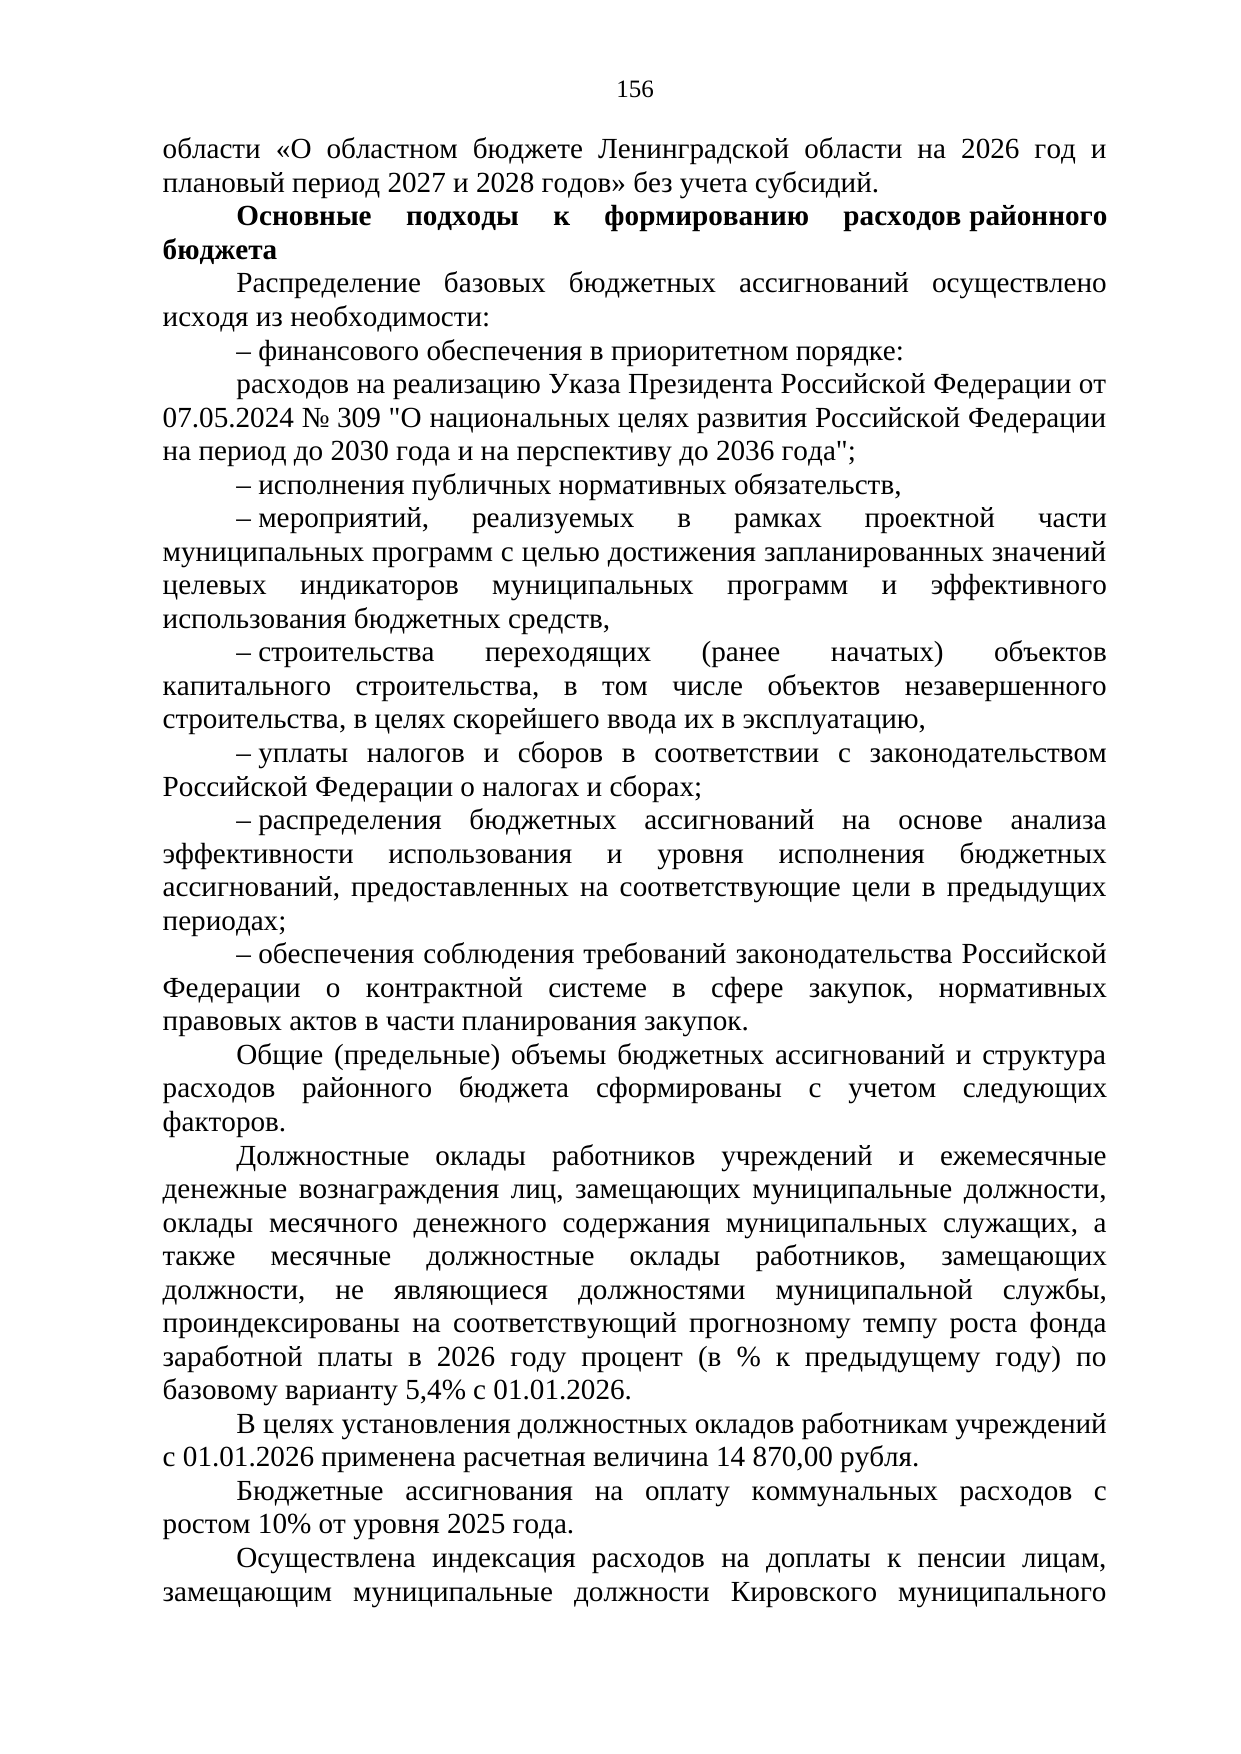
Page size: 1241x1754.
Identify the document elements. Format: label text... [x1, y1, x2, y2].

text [162, 1540, 1107, 1607]
text – строительства переходящих (ранее начатых) объектов капитального строительства, в том числе объектов незавершенного строительства, в целях скорейшего ввода их в эксплуатацию, [162, 634, 1107, 735]
text – обеспечения соблюдения требований законодательства Российской Федерации о контрактной системе в сфере закупок, нормативных правовых актов в части планирования закупок. [162, 936, 1107, 1037]
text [162, 131, 1107, 198]
text Должностные оклады работников учреждений и ежемесячные денежные вознаграждения лиц, замещающих муниципальные должности, оклады месячного денежного содержания муниципальных служащих, а также месячные должностные оклады работников, замещающих должности, не являющиеся должностями муниципальной службы, проиндексированы на соответствующий прогнозному темпу роста фонда заработной платы в 2026 году процент (в % к предыдущему году) по базовому варианту 5,4% с 01.01.2026. [162, 1138, 1107, 1406]
text – уплаты налогов и сборов в соответствии с законодательством Российской Федерации о налогах и сборах; [162, 735, 1107, 802]
text Распределение базовых бюджетных ассигнований осуществлено исходя из необходимости: [162, 266, 1107, 333]
text расходов на реализацию Указа Президента Российской Федерации от 07.05.2024 № 309 "О национальных целях развития Российской Федерации на период до 2030 года и на перспективу до 2036 года"; [162, 366, 1107, 467]
text Основные подходы к формированию расходов районного бюджета [162, 198, 1107, 266]
text Общие (предельные) объемы бюджетных ассигнований и структура расходов районного бюджета сформированы с учетом следующих факторов. [162, 1037, 1107, 1138]
text Бюджетные ассигнования на оплату коммунальных расходов с ростом 10% от уровня 2025 года. [162, 1473, 1107, 1540]
text – исполнения публичных нормативных обязательств, [162, 467, 1107, 500]
text – мероприятий, реализуемых в рамках проектной части муниципальных программ с целью достижения запланированных значений целевых индикаторов муниципальных программ и эффективного использования бюджетных средств, [162, 500, 1107, 634]
text – финансового обеспечения в приоритетном порядке: [162, 333, 1107, 366]
text – распределения бюджетных ассигнований на основе анализа эффективности использования и уровня исполнения бюджетных ассигнований, предоставленных на соответствующие цели в предыдущих периодах; [162, 802, 1107, 936]
text В целях установления должностных окладов работникам учреждений с 01.01.2026 применена расчетная величина 14 870,00 рубля. [162, 1406, 1107, 1473]
